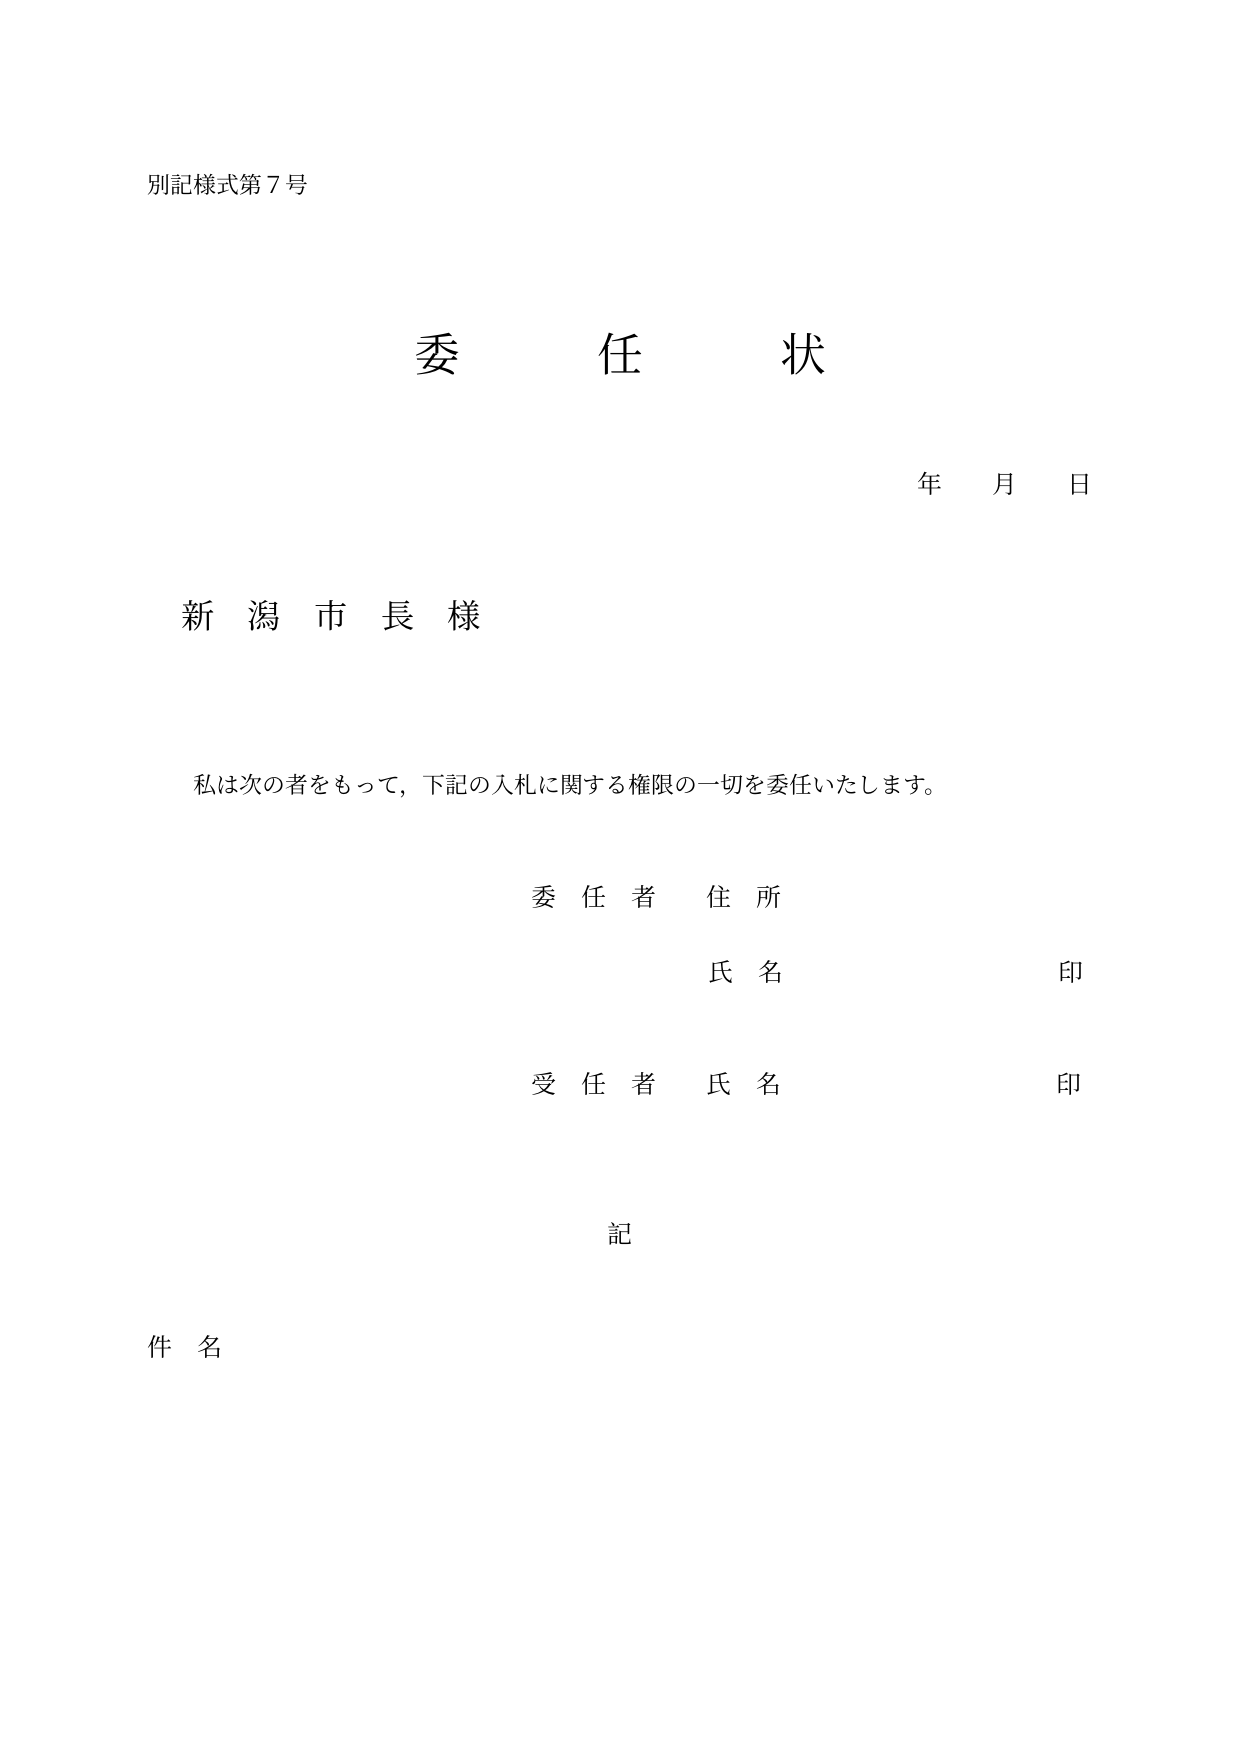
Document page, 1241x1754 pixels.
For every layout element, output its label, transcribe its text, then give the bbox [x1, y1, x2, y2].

text 記 [148, 1214, 1092, 1252]
text 受 任 者 氏 名 印 [148, 1064, 1092, 1102]
text 委 任 者 住 所 [148, 877, 1092, 914]
text 私は次の者をもって，下記の入札に関する権限の一切を委任いたします。 [148, 764, 1092, 802]
text 新 潟 市 長 様 [148, 577, 1092, 652]
text 件 名 [148, 1327, 1092, 1364]
text 別記様式第７号 [148, 164, 1092, 202]
text 氏 名 印 [148, 952, 1092, 989]
text 委 任 状 [148, 314, 1092, 389]
text 年 月 日 [148, 464, 1092, 502]
